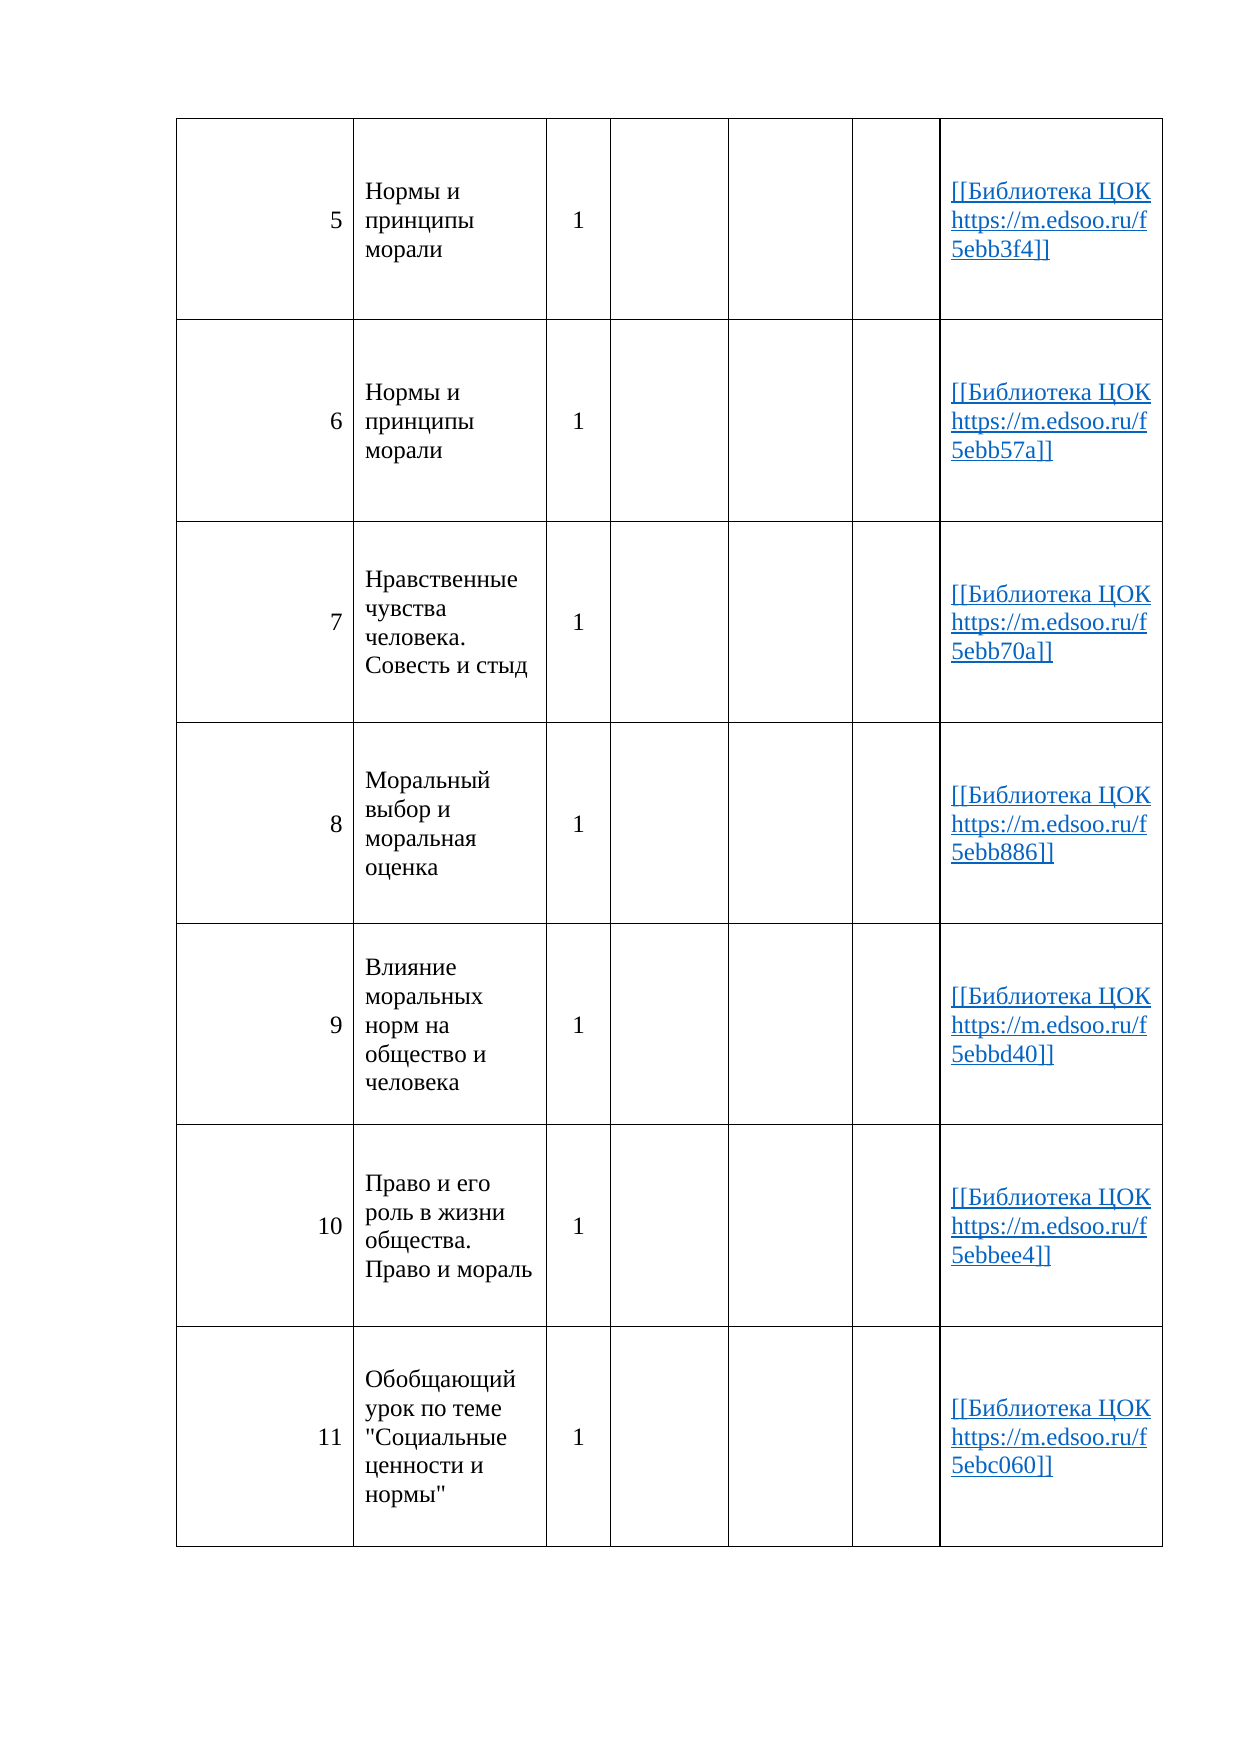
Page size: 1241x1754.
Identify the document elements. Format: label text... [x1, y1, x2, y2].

table_cell 11 [177, 1327, 353, 1546]
table_cell [853, 723, 939, 923]
table_cell [[Библиотека ЦОК https://m.edsoo.ru/f5ebb70a]] [941, 522, 1162, 722]
table_cell [[Библиотека ЦОК https://m.edsoo.ru/f5ebbee4]] [941, 1125, 1162, 1326]
table_cell 1 [547, 522, 610, 722]
table_cell [729, 320, 852, 521]
table_cell [853, 1327, 939, 1546]
table_cell 6 [177, 320, 353, 521]
table_cell [611, 924, 728, 1124]
table_cell [853, 1125, 939, 1326]
table_cell [611, 522, 728, 722]
table_cell Моральный выбор и моральная оценка [354, 723, 546, 923]
table_cell [611, 119, 728, 319]
table_cell [611, 1327, 728, 1546]
table_cell [611, 723, 728, 923]
table_cell Право и его роль в жизни общества. Право и мораль [354, 1125, 546, 1326]
table_cell 1 [547, 1125, 610, 1326]
table_cell Влияние моральных норм на общество и человека [354, 924, 546, 1124]
table_cell [729, 924, 852, 1124]
table_cell [853, 320, 939, 521]
table_cell [729, 723, 852, 923]
table_cell 1 [547, 320, 610, 521]
table_cell [729, 522, 852, 722]
table_cell Обобщающий урок по теме "Социальные ценности и нормы" [354, 1327, 546, 1546]
table_cell [729, 119, 852, 319]
table_cell [[Библиотека ЦОК https://m.edsoo.ru/f5ebb57a]] [941, 320, 1162, 521]
table_cell 5 [177, 119, 353, 319]
table_cell 1 [547, 1327, 610, 1546]
table_cell Нормы и принципы морали [354, 320, 546, 521]
table_cell Нравственные чувства человека. Совесть и стыд [354, 522, 546, 722]
table_cell [853, 924, 939, 1124]
table_cell 7 [177, 522, 353, 722]
table_cell 10 [177, 1125, 353, 1326]
table_cell [853, 522, 939, 722]
table_cell [729, 1327, 852, 1546]
table_cell 1 [547, 924, 610, 1124]
table_cell 8 [177, 723, 353, 923]
table_cell [[Библиотека ЦОК https://m.edsoo.ru/f5ebc060]] [941, 1327, 1162, 1546]
table_cell 1 [547, 119, 610, 319]
table_cell [611, 1125, 728, 1326]
table_cell [611, 320, 728, 521]
table_cell 9 [177, 924, 353, 1124]
table_cell [729, 1125, 852, 1326]
table_cell [[Библиотека ЦОК https://m.edsoo.ru/f5ebb886]] [941, 723, 1162, 923]
table_cell [853, 119, 939, 319]
table_cell Нормы и принципы морали [354, 119, 546, 319]
table_cell [[Библиотека ЦОК https://m.edsoo.ru/f5ebb3f4]] [941, 119, 1162, 319]
table_cell [[Библиотека ЦОК https://m.edsoo.ru/f5ebbd40]] [941, 924, 1162, 1124]
table_cell 1 [547, 723, 610, 923]
